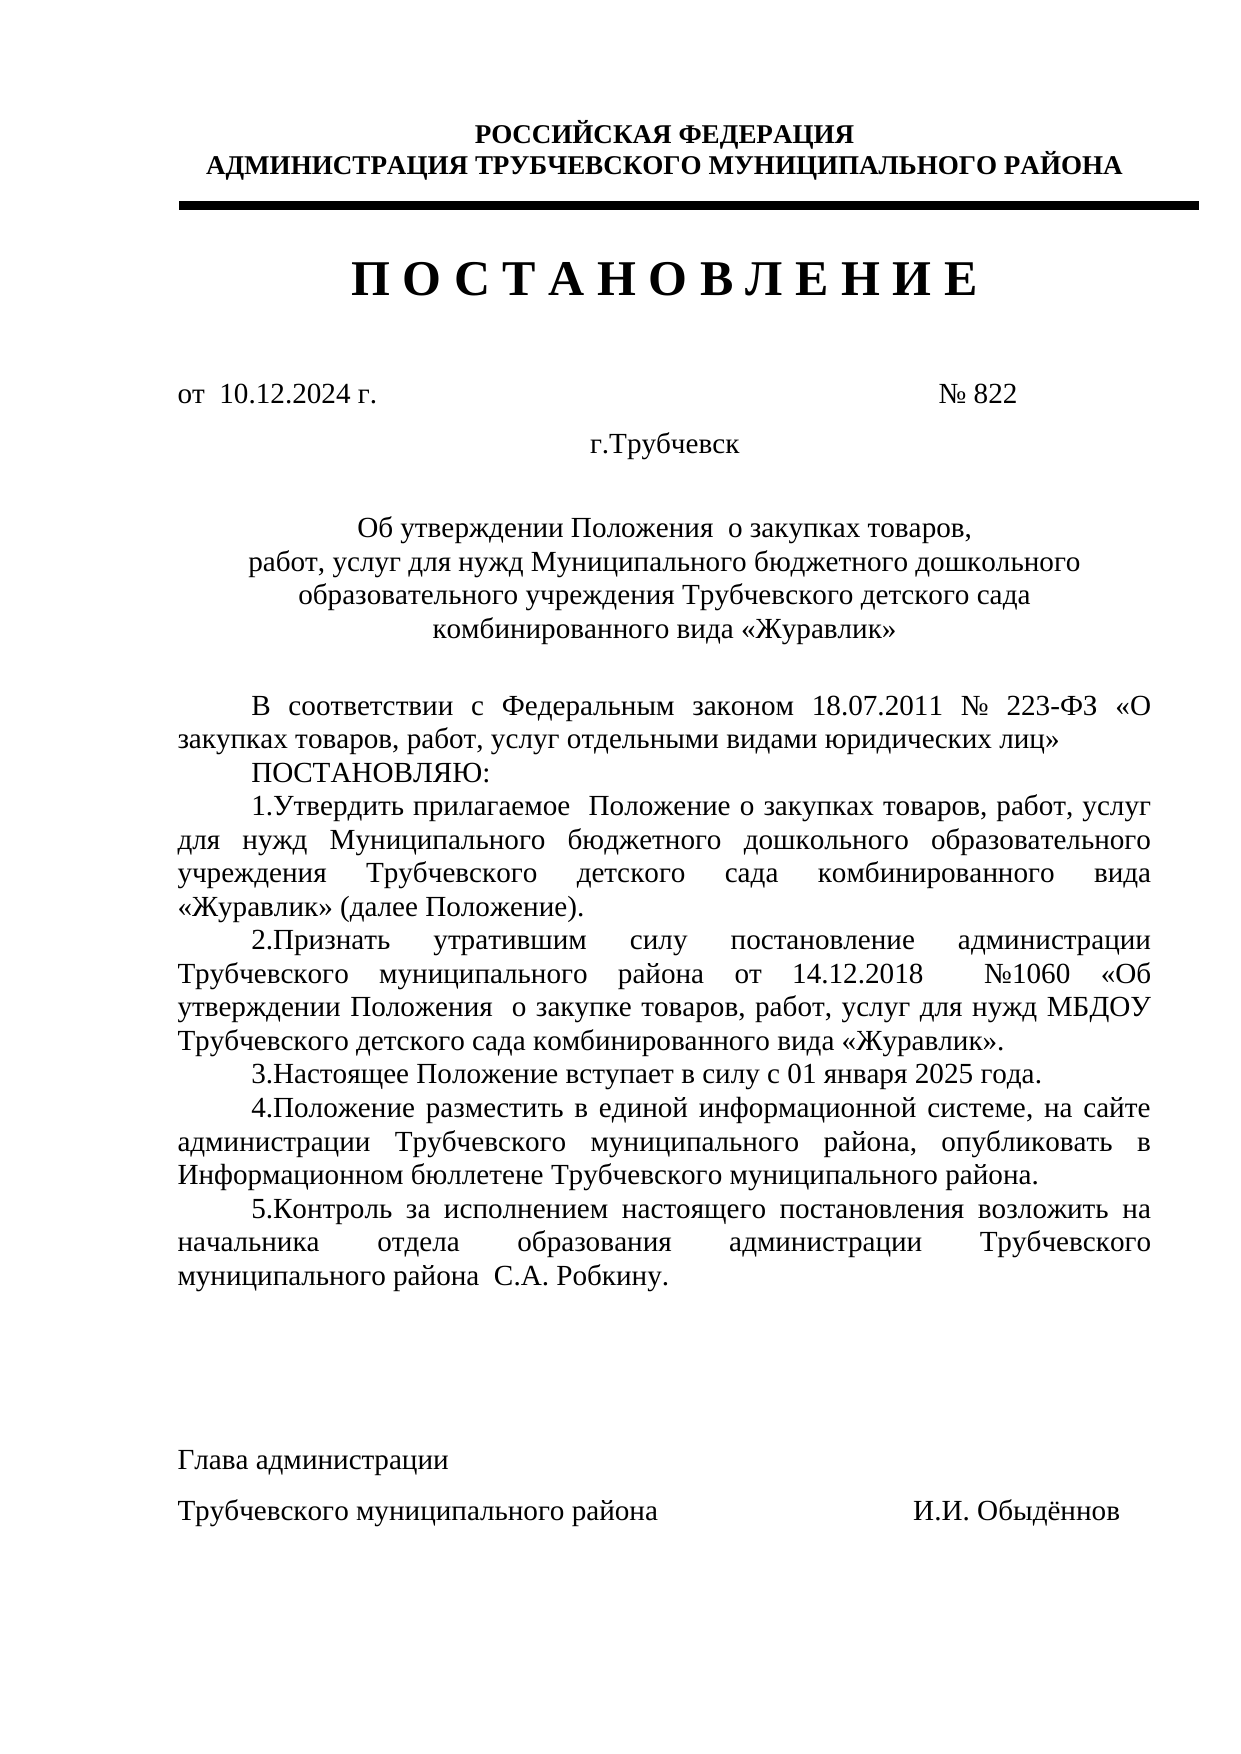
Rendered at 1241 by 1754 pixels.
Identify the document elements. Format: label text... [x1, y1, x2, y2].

text 5.Контроль за исполнением настоящего постановления возложить на начальника отдела образования администрации Трубчевского муниципального района С.А. Робкину. [177, 1191, 1152, 1291]
text г.Трубчевск [177, 427, 1152, 460]
text 3.Настоящее Положение вступает в силу с 01 января 2025 года. [177, 1057, 1152, 1090]
text 1.Утвердить прилагаемое Положение о закупках товаров, работ, услуг для нужд Муниципального бюджетного дошкольного образовательного учреждения Трубчевского детского сада комбинированного вида «Журавлик» (далее Положение). [177, 788, 1152, 922]
text В соответствии с Федеральным законом 18.07.2011 № 223-ФЗ «О закупках товаров, работ, услуг отдельными видами юридических лиц» [177, 688, 1152, 755]
text от 10.12.2024 г. № 822 [177, 376, 1152, 410]
text П О С Т А Н О В Л Е Н И Е [177, 248, 1152, 306]
text Глава администрации [177, 1442, 1152, 1476]
text Трубчевского муниципального района И.И. Обыдённов [177, 1493, 1152, 1526]
subtitle РОССИЙСКАЯ ФЕДЕРАЦИЯ [177, 118, 1152, 149]
text 2.Признать утратившим силу постановление администрации Трубчевского муниципального района от 14.12.2018 №1060 «Об утверждении Положения о закупке товаров, работ, услуг для нужд МБДОУ Трубчевского детского сада комбинированного вида «Журавлик». [177, 922, 1152, 1057]
text АДМИНИСТРАЦИЯ ТРУБЧЕВСКОГО МУНИЦИПАЛЬНОГО РАЙОНА [177, 149, 1152, 180]
text 4.Положение разместить в единой информационной системе, на сайте администрации Трубчевского муниципального района, опубликовать в Информационном бюллетене Трубчевского муниципального района. [177, 1090, 1152, 1191]
text ПОСТАНОВЛЯЮ: [177, 755, 1152, 788]
text комбинированного вида «Журавлик» [177, 611, 1152, 644]
text работ, услуг для нужд Муниципального бюджетного дошкольного образовательного учреждения Трубчевского детского сада [177, 544, 1152, 611]
text Об утверждении Положения о закупках товаров, [177, 510, 1152, 544]
